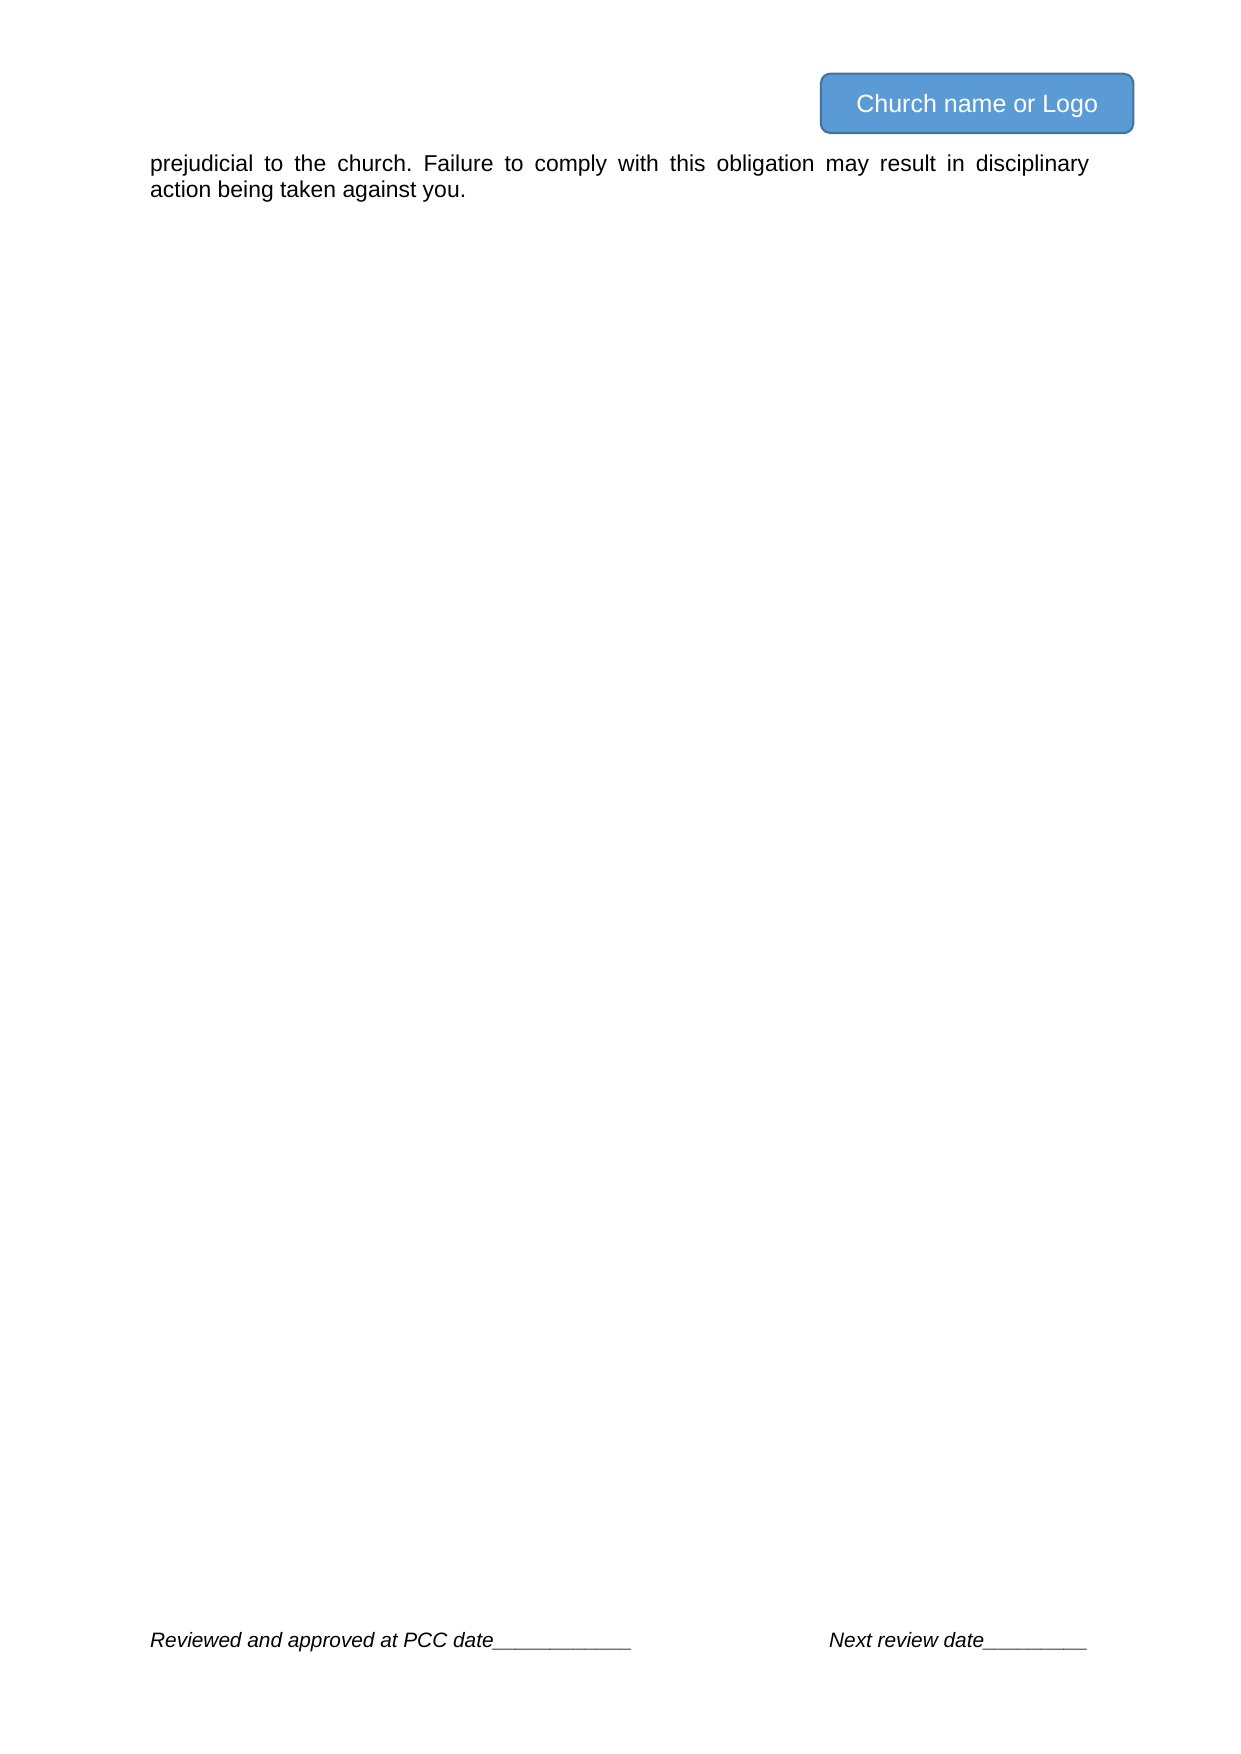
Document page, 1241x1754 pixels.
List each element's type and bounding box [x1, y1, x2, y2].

text [150, 150, 1090, 203]
